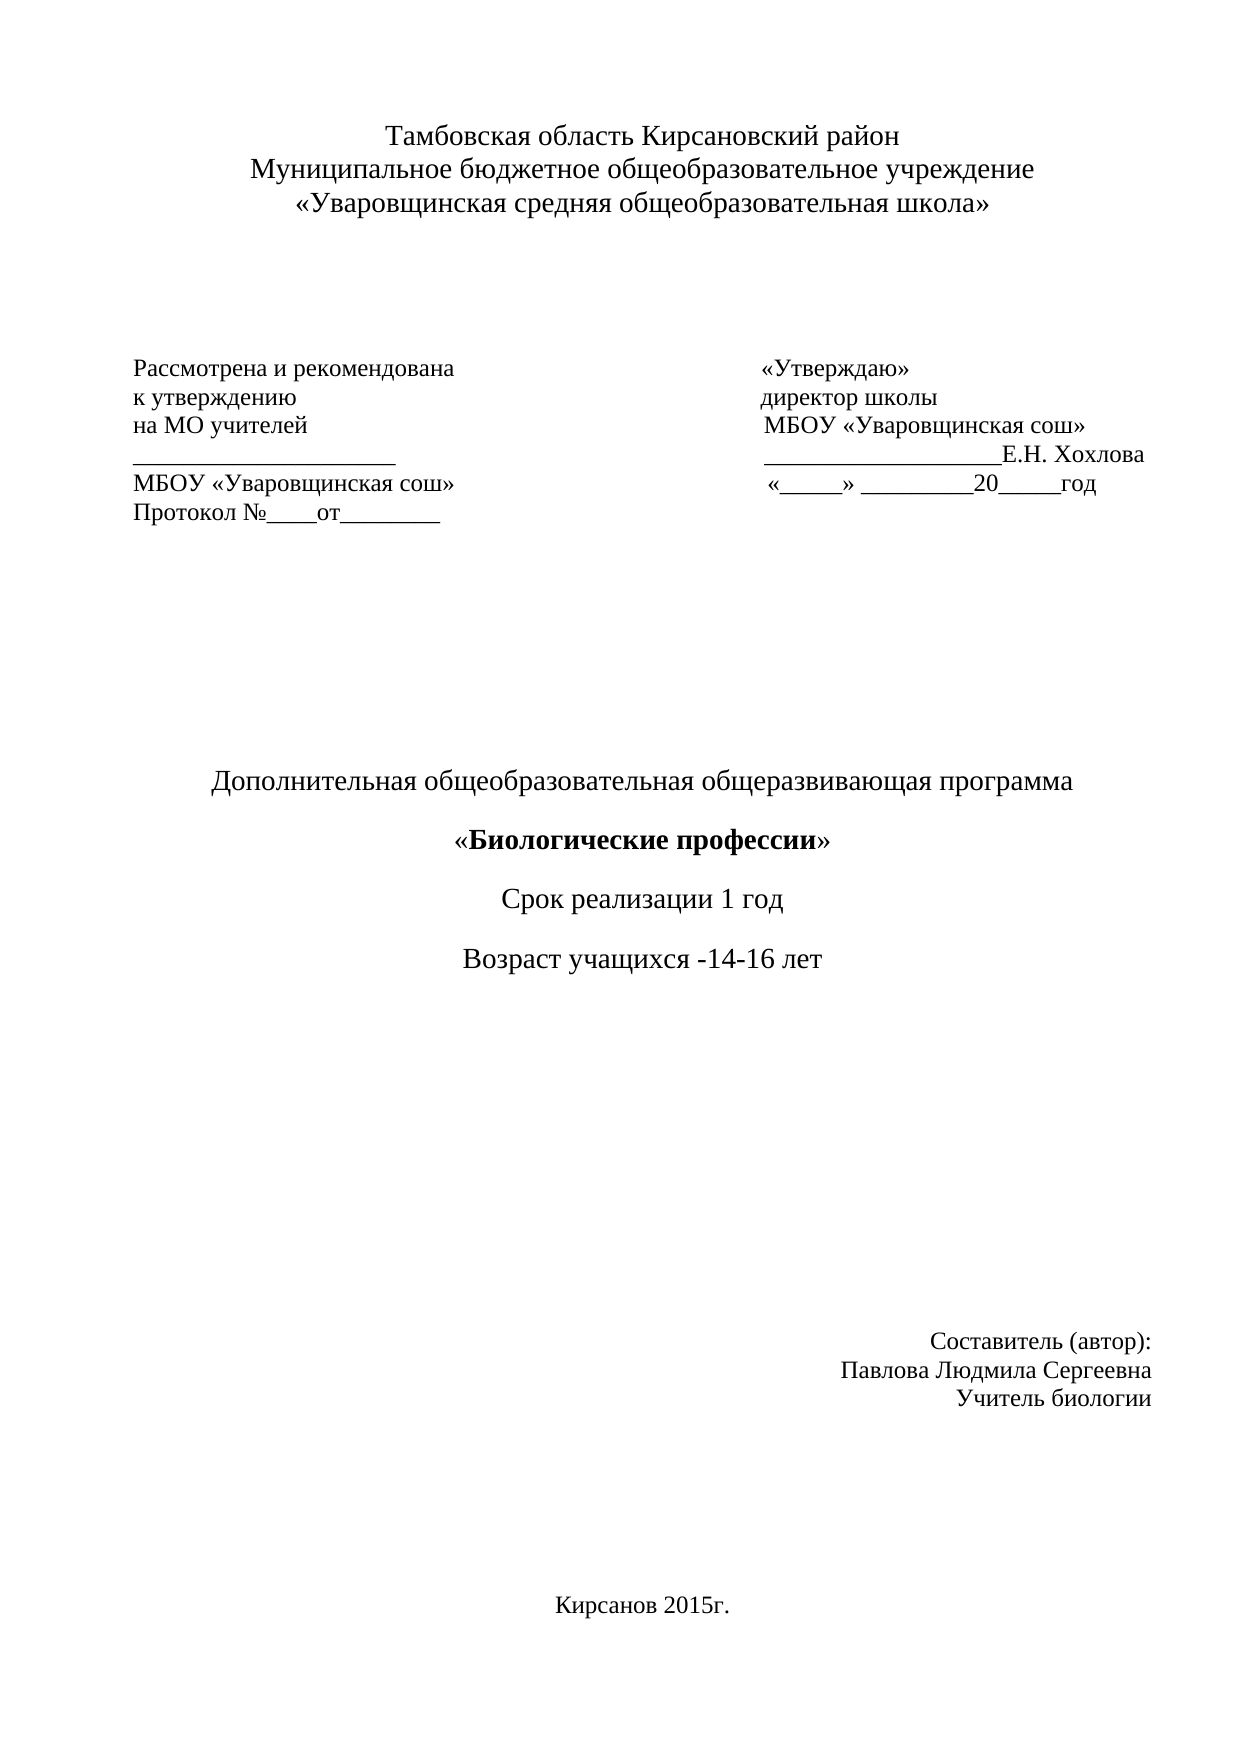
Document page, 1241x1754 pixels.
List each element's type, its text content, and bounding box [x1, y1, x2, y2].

text _____________________ ___________________Е.Н. Хохлова [133, 439, 1152, 468]
text Возраст учащихся -14-16 лет [133, 941, 1152, 974]
text «Уваровщинская средняя общеобразовательная школа» [133, 185, 1152, 219]
text Муниципальное бюджетное общеобразовательное учреждение [133, 152, 1152, 185]
text МБОУ «Уваровщинская сош» «_____» _________20_____год [133, 468, 1152, 497]
text Учитель биологии [133, 1383, 1152, 1412]
text Дополнительная общеобразовательная общеразвивающая программа [133, 763, 1152, 796]
text Павлова Людмила Сергеевна [133, 1355, 1152, 1383]
text «Биологические профессии» [133, 822, 1152, 856]
text Протокол №____от________ [133, 497, 1152, 525]
text Кирсанов 2015г. [133, 1590, 1152, 1619]
text Срок реализации 1 год [133, 882, 1152, 915]
text к утверждению директор школы [133, 382, 1152, 410]
text на МО учителей МБОУ «Уваровщинская сош» [133, 410, 1152, 439]
text Рассмотрена и рекомендована «Утверждаю» [133, 353, 1152, 382]
text Тамбовская область Кирсановский район [133, 118, 1152, 152]
text Составитель (автор): [133, 1326, 1152, 1355]
